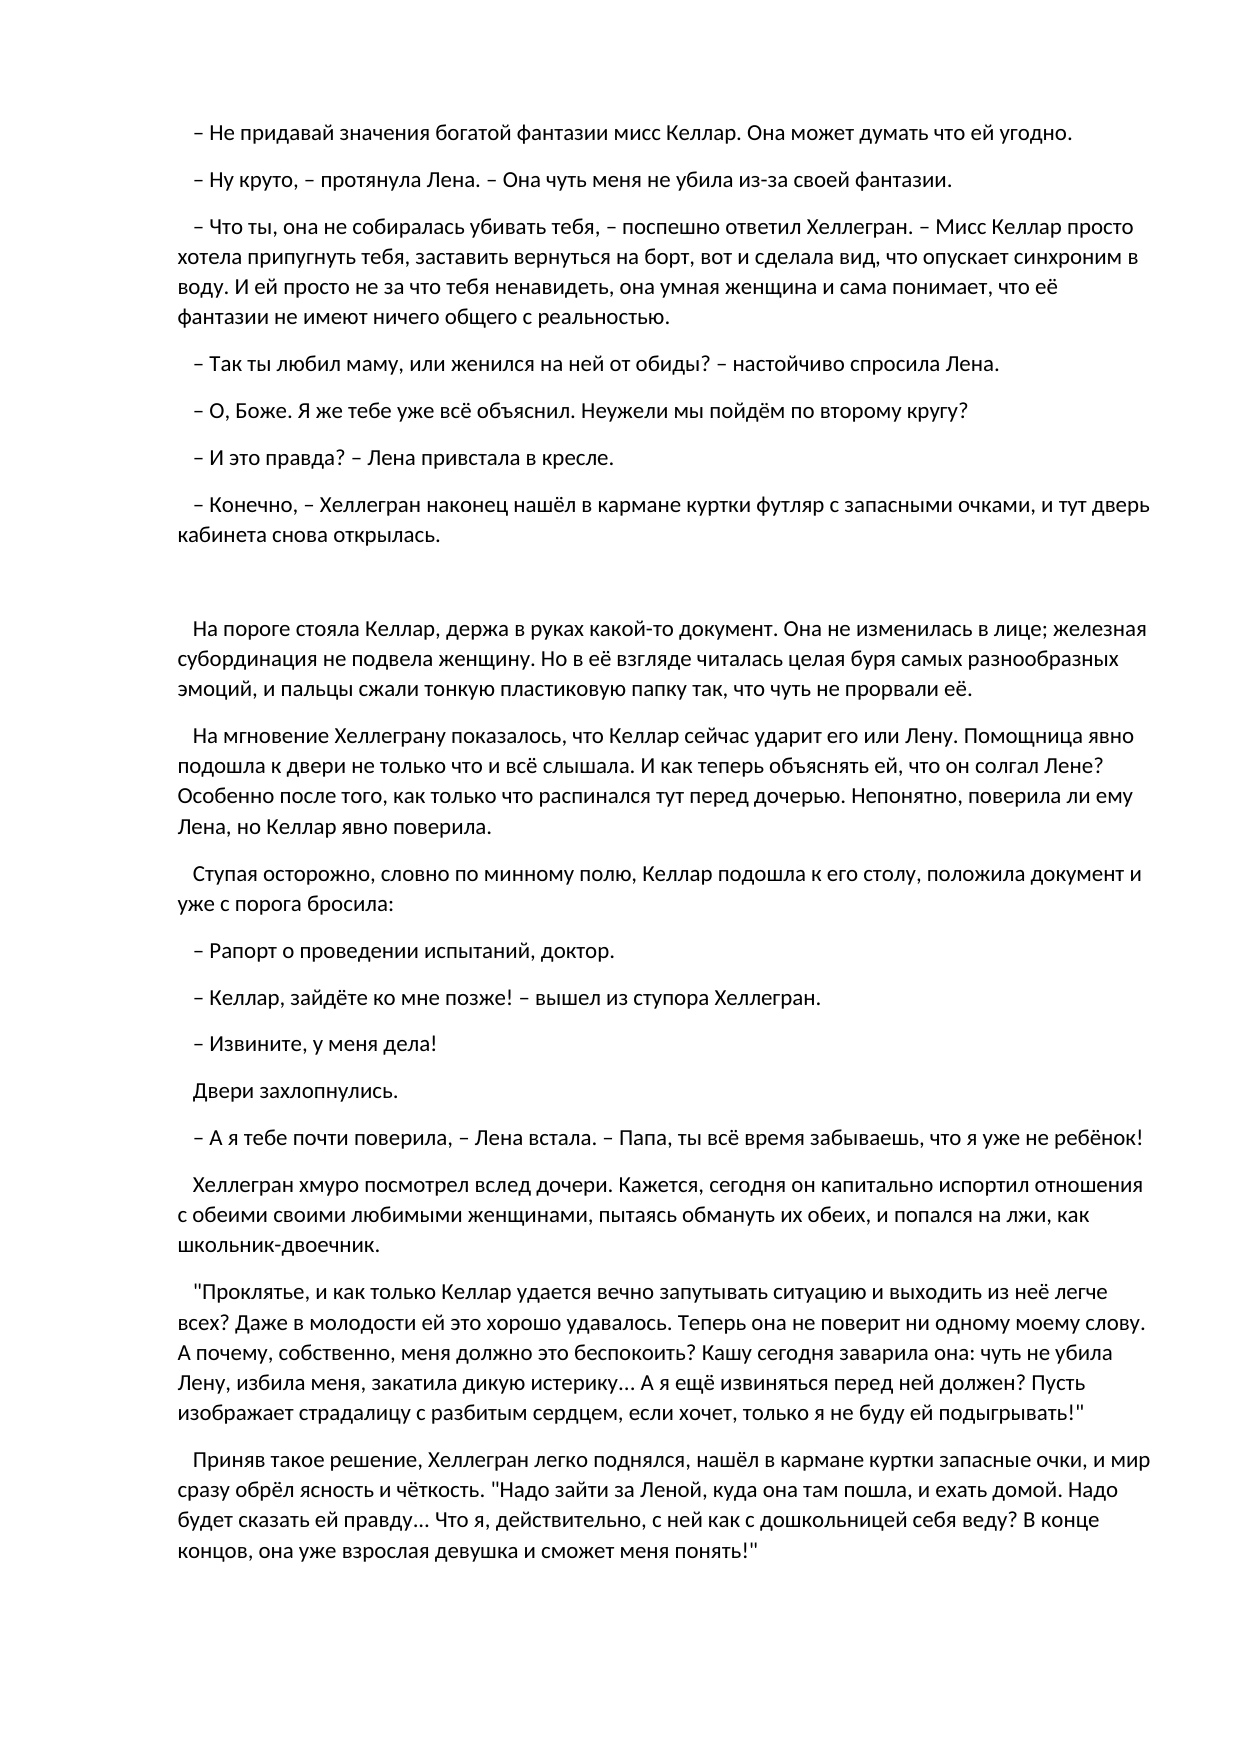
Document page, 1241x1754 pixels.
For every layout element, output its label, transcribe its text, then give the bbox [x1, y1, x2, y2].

text Двери захлопнулись. [177, 1076, 1152, 1104]
text Хеллегран хмуро посмотрел вслед дочери. Кажется, сегодня он капитально испортил отношения с обеими своими любимыми женщинами, пытаясь обмануть их обеих, и попался на лжи, как школьник-двоечник. [177, 1170, 1152, 1259]
text – Рапорт о проведении испытаний, доктор. [177, 936, 1152, 964]
text На мгновение Хеллеграну показалось, что Келлар сейчас ударит его или Лену. Помощница явно подошла к двери не только что и всё слышала. И как теперь объяснять ей, что он солгал Лене? Особенно после того, как только что распинался тут перед дочерью. Непонятно, поверила ли ему Лена, но Келлар явно поверила. [177, 721, 1152, 840]
text – А я тебе почти поверила, – Лена встала. – Папа, ты всё время забываешь, что я уже не ребёнок! [177, 1123, 1152, 1151]
text Приняв такое решение, Хеллегран легко поднялся, нашёл в кармане куртки запасные очки, и мир сразу обрёл ясность и чёткость. "Надо зайти за Леной, куда она там пошла, и ехать домой. Надо будет сказать ей правду... Что я, действительно, с ней как с дошкольницей себя веду? В конце концов, она уже взрослая девушка и сможет меня понять!" [177, 1445, 1152, 1564]
text На пороге стояла Келлар, держа в руках какой-то документ. Она не изменилась в лице; железная субординация не подвела женщину. Но в её взгляде читалась целая буря самых разнообразных эмоций, и пальцы сжали тонкую пластиковую папку так, что чуть не прорвали её. [177, 614, 1152, 702]
text – Извините, у меня дела! [177, 1029, 1152, 1058]
text – О, Боже. Я же тебе уже всё объяснил. Неужели мы пойдём по второму кругу? [177, 396, 1152, 424]
text – Конечно, – Хеллегран наконец нашёл в кармане куртки футляр с запасными очками, и тут дверь кабинета снова открылась. [177, 490, 1152, 548]
text Ступая осторожно, словно по минному полю, Келлар подошла к его столу, положила документ и уже с порога бросила: [177, 859, 1152, 917]
text – Келлар, зайдёте ко мне позже! – вышел из ступора Хеллегран. [177, 983, 1152, 1011]
text – Так ты любил маму, или женился на ней от обиды? – настойчиво спросила Лена. [177, 349, 1152, 377]
text – И это правда? – Лена привстала в кресле. [177, 443, 1152, 471]
text – Что ты, она не собиралась убивать тебя, – поспешно ответил Хеллегран. – Мисс Келлар просто хотела припугнуть тебя, заставить вернуться на борт, вот и сделала вид, что опускает синхроним в воду. И ей просто не за что тебя ненавидеть, она умная женщина и сама понимает, что её фантазии не имеют ничего общего с реальностью. [177, 212, 1152, 331]
text – Не придавай значения богатой фантазии мисс Келлар. Она может думать что ей угодно. [177, 118, 1152, 146]
text "Проклятье, и как только Келлар удается вечно запутывать ситуацию и выходить из неё легче всех? Даже в молодости ей это хорошо удавалось. Теперь она не поверит ни одному моему слову. А почему, собственно, меня должно это беспокоить? Кашу сегодня заварила она: чуть не убила Лену, избила меня, закатила дикую истерику... А я ещё извиняться перед ней должен? Пусть изображает страдалицу с разбитым сердцем, если хочет, только я не буду ей подыгрывать!" [177, 1277, 1152, 1426]
text – Ну круто, – протянула Лена. – Она чуть меня не убила из-за своей фантазии. [177, 165, 1152, 193]
